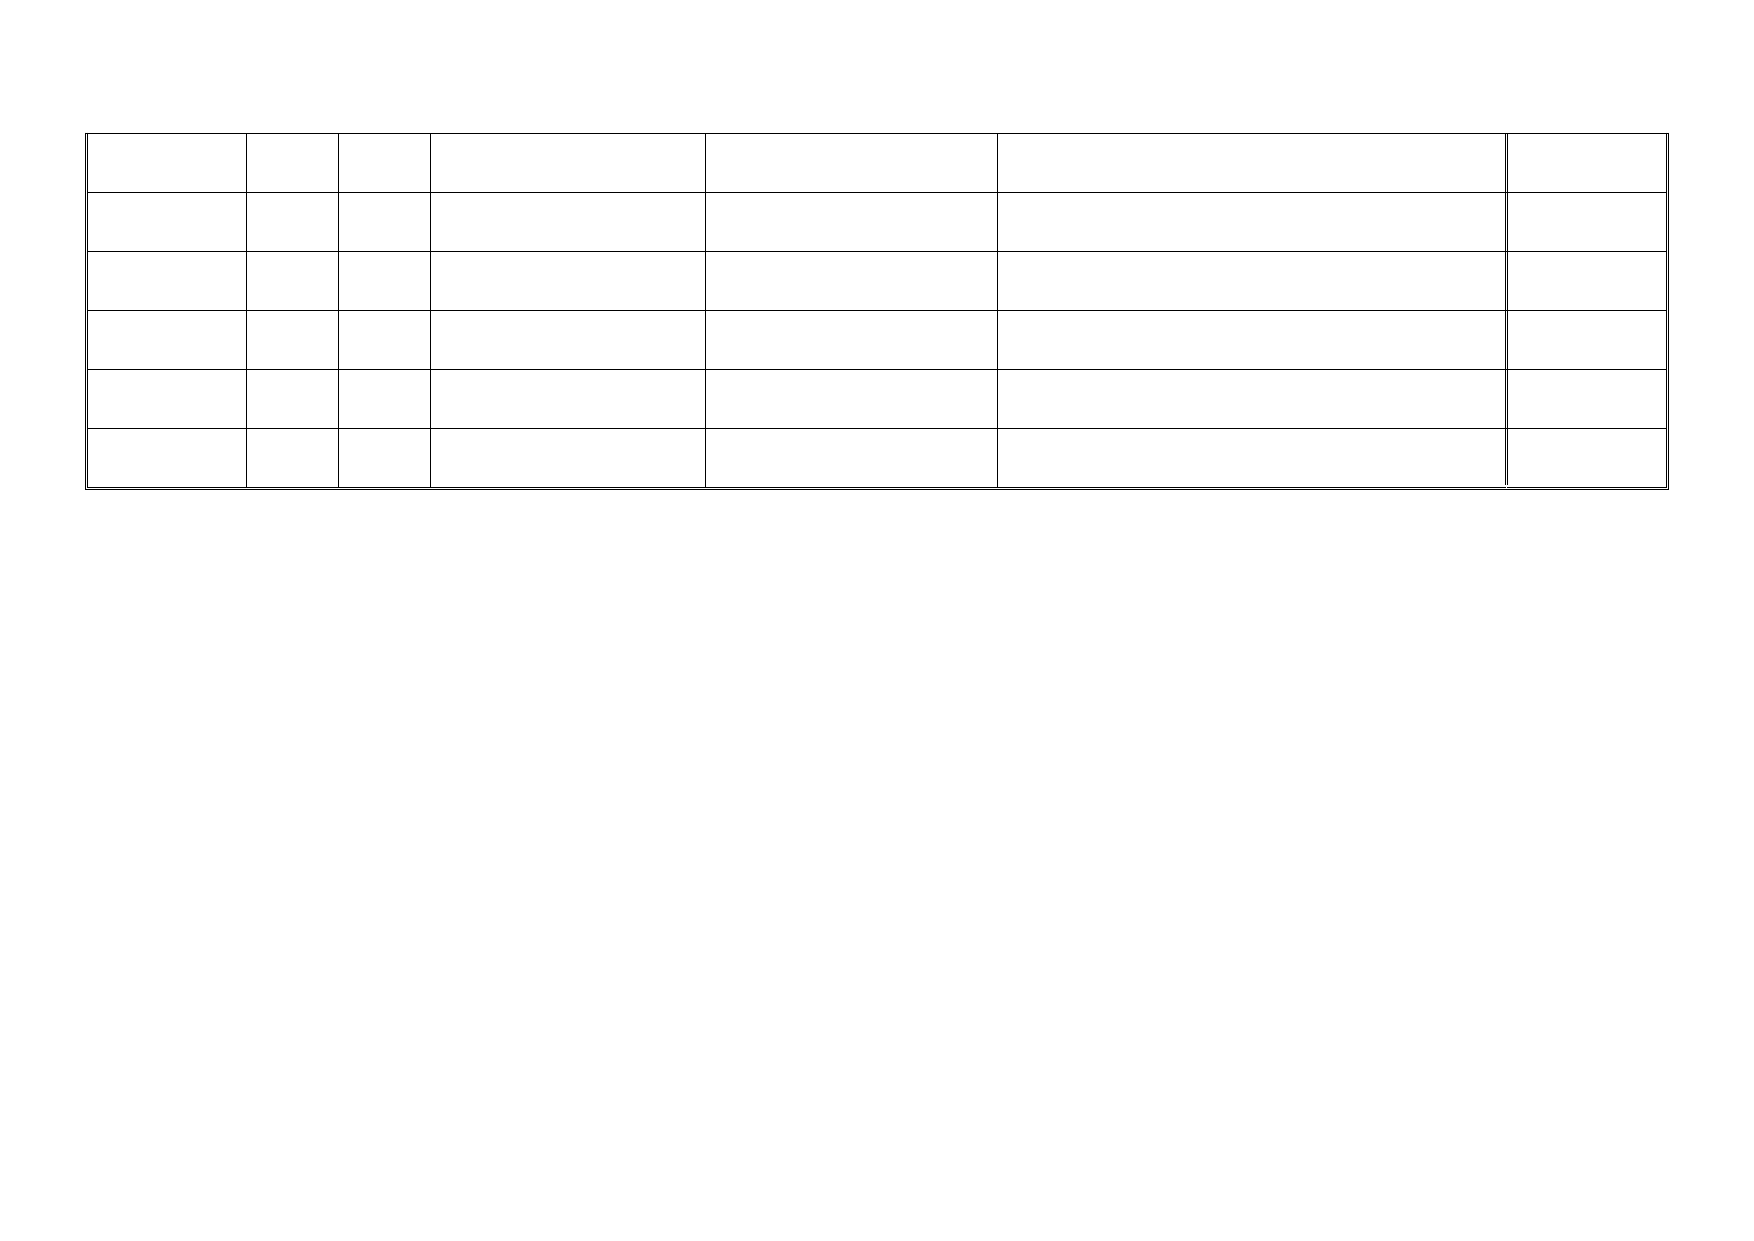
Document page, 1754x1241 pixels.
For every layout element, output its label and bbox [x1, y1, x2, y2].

table_cell [431, 134, 705, 192]
table_cell [247, 252, 338, 310]
table_cell [998, 370, 1505, 428]
table_cell [88, 370, 246, 428]
table_cell [998, 193, 1505, 251]
table_cell [1508, 193, 1666, 251]
table_cell [339, 311, 430, 369]
table_cell [339, 252, 430, 310]
table_cell [1508, 134, 1666, 192]
table_cell [431, 311, 705, 369]
table_cell [247, 370, 338, 428]
table_cell [1508, 311, 1666, 369]
table_cell [88, 429, 246, 487]
table_cell [706, 134, 997, 192]
table_cell [1508, 370, 1666, 428]
table_cell [247, 311, 338, 369]
table_cell [339, 193, 430, 251]
table_cell [247, 429, 338, 487]
table_cell [88, 134, 246, 192]
table_cell [339, 429, 430, 487]
table_cell [431, 193, 705, 251]
table_cell [339, 370, 430, 428]
table_cell [88, 311, 246, 369]
table_cell [1506, 429, 1666, 487]
table_cell [706, 311, 997, 369]
table_cell [706, 370, 997, 428]
table_cell [247, 193, 338, 251]
table_cell [998, 429, 1506, 487]
table_cell [706, 252, 997, 310]
table_cell [706, 193, 997, 251]
table_cell [247, 134, 338, 192]
table_cell [998, 134, 1505, 192]
table_cell [1508, 252, 1666, 310]
table_cell [706, 429, 997, 487]
table_cell [998, 311, 1505, 369]
table_cell [431, 370, 705, 428]
table_cell [431, 252, 705, 310]
table_cell [339, 134, 430, 192]
table_cell [998, 252, 1505, 310]
table_cell [88, 252, 246, 310]
table_cell [431, 429, 705, 487]
table_cell [88, 193, 246, 251]
